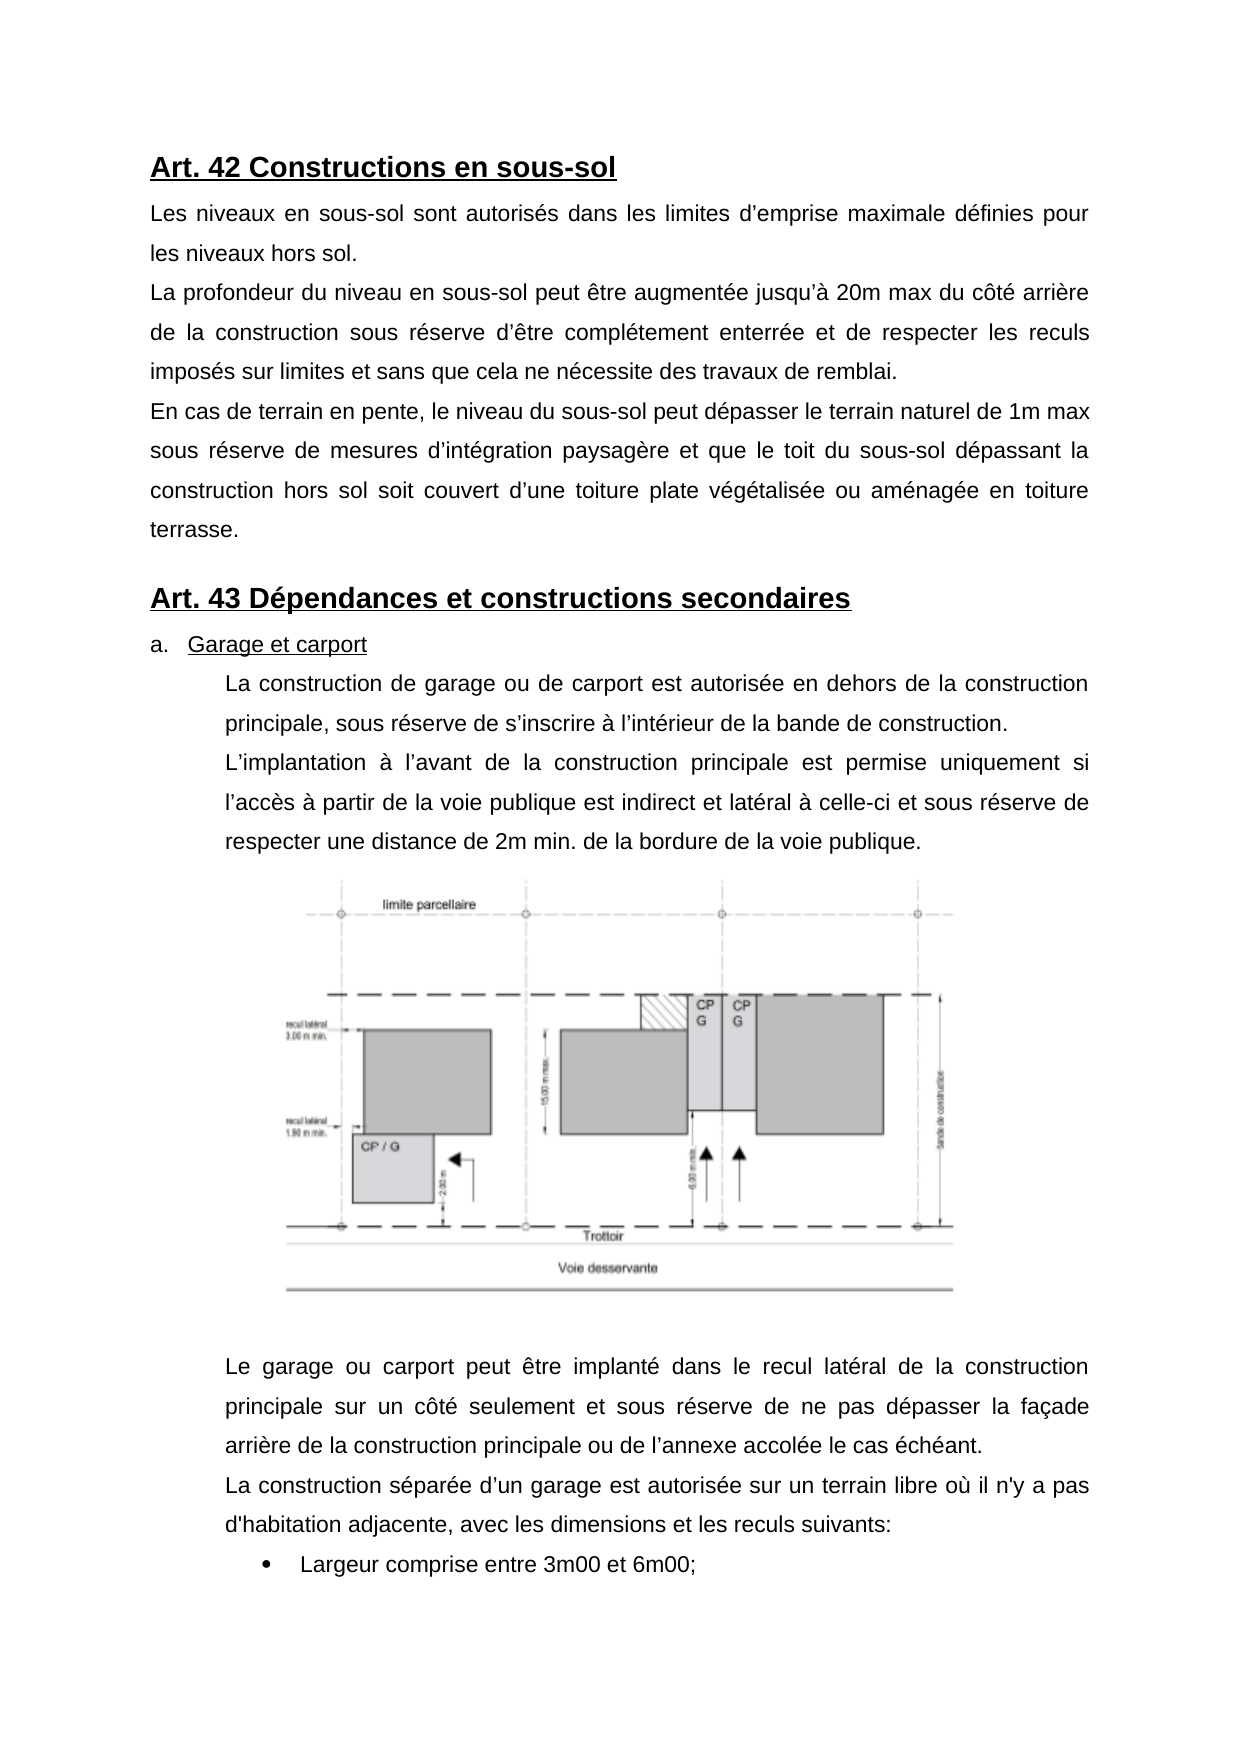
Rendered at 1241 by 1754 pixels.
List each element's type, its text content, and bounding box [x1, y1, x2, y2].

subtitle Art. 42 Constructions en sous-sol [150, 150, 1090, 183]
text La profondeur du niveau en sous-sol peut être augmentée jusqu’à 20m max du côté arrière de la construction sous réserve d’être complétement enterrée et de respecter les reculs imposés sur limites et sans que cela ne nécessite des travaux de remblai. [150, 279, 1090, 384]
text Le garage ou carport peut être implanté dans le recul latéral de la construction principale sur un côté seulement et sous réserve de ne pas dépasser la façade arrière de la construction principale ou de l’annexe accolée le cas échéant. [225, 1353, 1090, 1458]
list Garage et carport [150, 631, 1090, 657]
text L’implantation à l’avant de la construction principale est permise uniquement si l’accès à partir de la voie publique est indirect et latéral à celle-ci et sous réserve de respecter une distance de 2m min. de la bordure de la voie publique. [225, 749, 1090, 855]
text La construction séparée d’un garage est autorisée sur un terrain libre où il n'y a pas d'habitation adjacente, avec les dimensions et les reculs suivants: [225, 1472, 1090, 1537]
list Largeur comprise entre 3m00 et 6m00; [262, 1551, 1090, 1577]
text La construction de garage ou de carport est autorisée en dehors de la construction principale, sous réserve de s’inscrire à l’intérieur de la bande de construction. [225, 670, 1090, 736]
text En cas de terrain en pente, le niveau du sous-sol peut dépasser le terrain naturel de 1m max sous réserve de mesures d’intégration paysagère et que le toit du sous-sol dépassant la construction hors sol soit couvert d’une toiture plate végétalisée ou aménagée en toiture terrasse. [150, 398, 1090, 542]
subtitle Art. 43 Dépendances et constructions secondaires [150, 581, 1090, 614]
text Les niveaux en sous-sol sont autorisés dans les limites d’emprise maximale définies pour les niveaux hors sol. [150, 200, 1090, 266]
picture [274, 867, 966, 1301]
